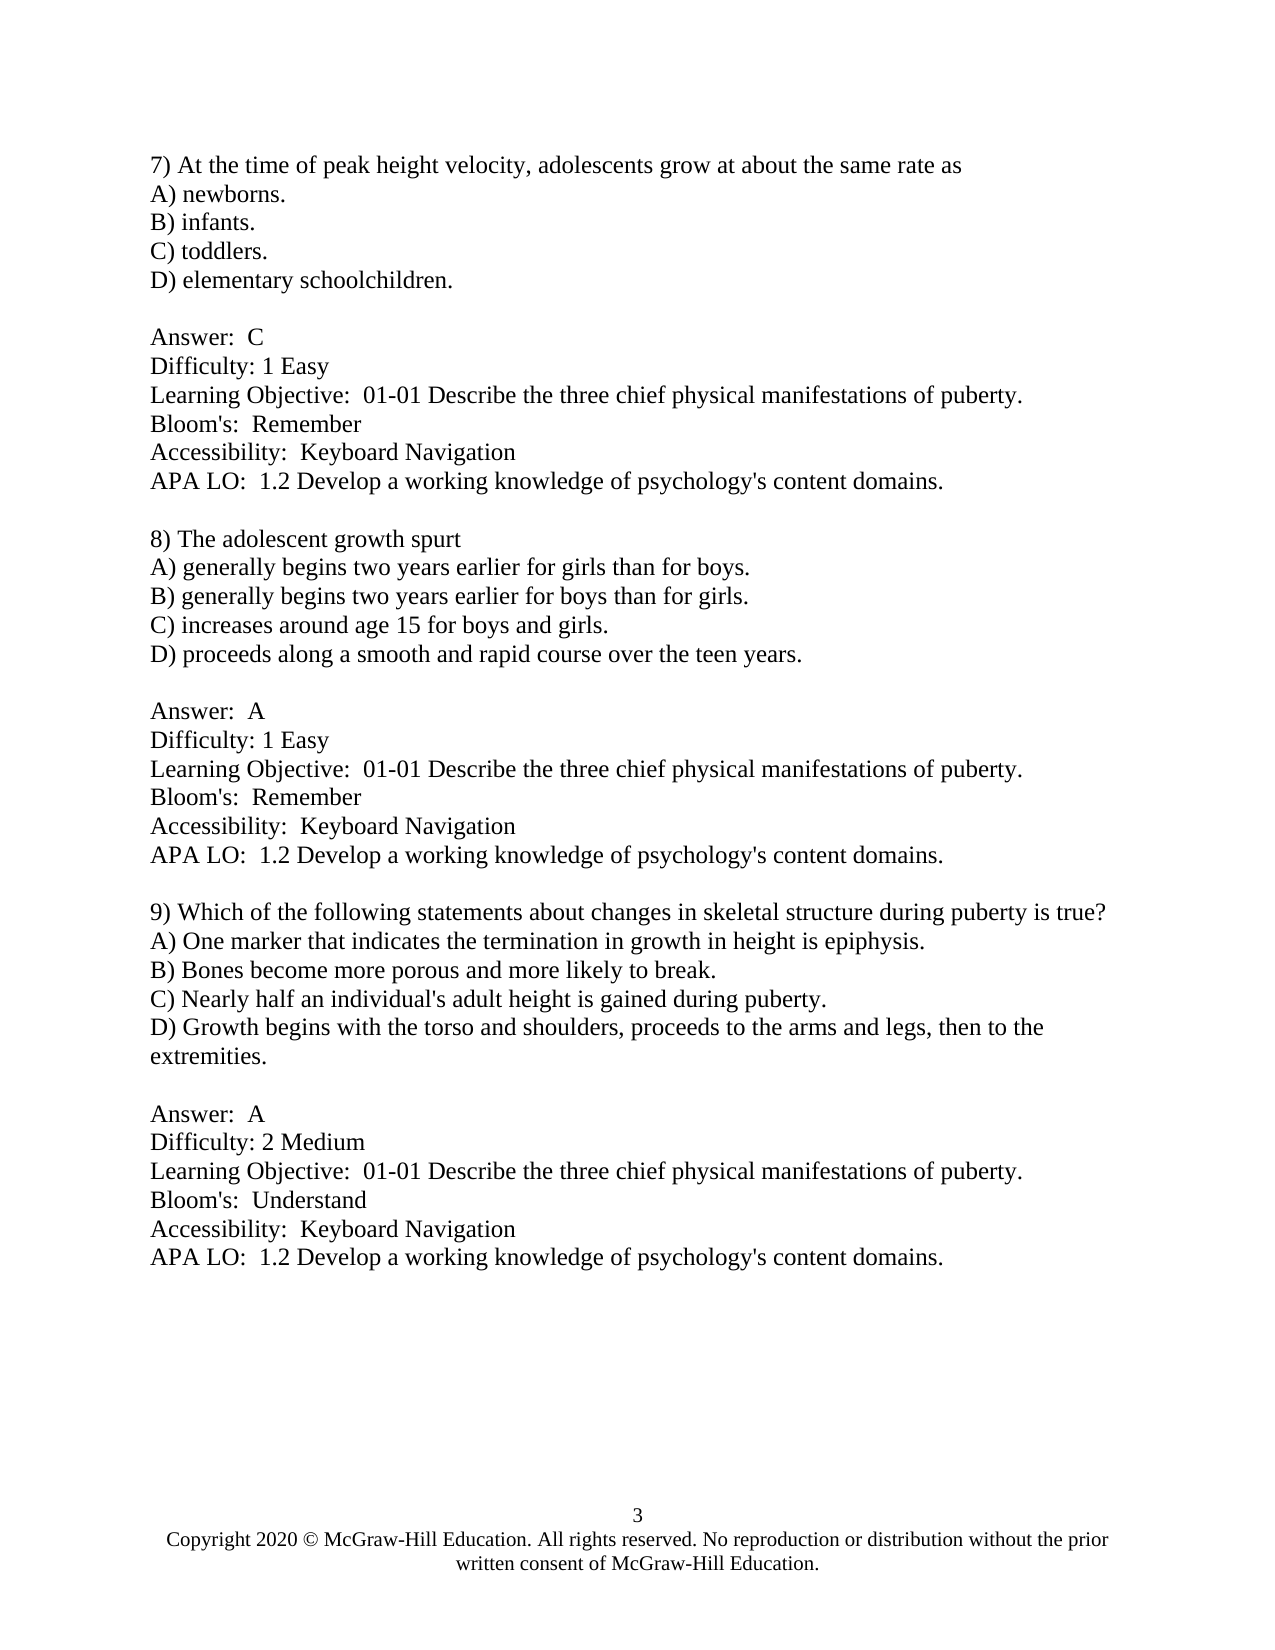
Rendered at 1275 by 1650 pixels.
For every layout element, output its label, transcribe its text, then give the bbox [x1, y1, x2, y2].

text Difficulty: 1 Easy [150, 725, 1125, 754]
text Difficulty: 2 Medium [150, 1127, 1125, 1156]
text APA LO: 1.2 Develop a working knowledge of psychology's content domains. [150, 1242, 1125, 1271]
text 7) At the time of peak height velocity, adolescents grow at about the same rate as [150, 150, 1125, 179]
text Accessibility: Keyboard Navigation [150, 811, 1125, 840]
text A) newborns. [150, 179, 1125, 207]
text B) Bones become more porous and more likely to break. [150, 955, 1125, 984]
text 8) The adolescent growth spurt [150, 524, 1125, 552]
text Bloom's: Remember [150, 409, 1125, 437]
text A) generally begins two years earlier for girls than for boys. [150, 552, 1125, 581]
text Difficulty: 1 Easy [150, 351, 1125, 380]
text APA LO: 1.2 Develop a working knowledge of psychology's content domains. [150, 466, 1125, 495]
text D) Growth begins with the torso and shoulders, proceeds to the arms and legs, then to the extremities. [150, 1012, 1125, 1070]
text Answer: A [150, 1099, 1125, 1127]
text Learning Objective: 01-01 Describe the three chief physical manifestations of puberty. [150, 754, 1125, 782]
text C) increases around age 15 for boys and girls. [150, 610, 1125, 639]
text D) proceeds along a smooth and rapid course over the teen years. [150, 639, 1125, 667]
text Bloom's: Understand [150, 1185, 1125, 1214]
text Bloom's: Remember [150, 782, 1125, 811]
text A) One marker that indicates the termination in growth in height is epiphysis. [150, 926, 1125, 955]
text Answer: C [150, 322, 1125, 351]
text B) infants. [150, 207, 1125, 236]
text Accessibility: Keyboard Navigation [150, 1214, 1125, 1242]
text APA LO: 1.2 Develop a working knowledge of psychology's content domains. [150, 840, 1125, 869]
text 9) Which of the following statements about changes in skeletal structure during puberty is true? [150, 897, 1125, 926]
text Answer: A [150, 696, 1125, 725]
text D) elementary schoolchildren. [150, 265, 1125, 294]
text Learning Objective: 01-01 Describe the three chief physical manifestations of puberty. [150, 380, 1125, 409]
text B) generally begins two years earlier for boys than for girls. [150, 581, 1125, 610]
text C) Nearly half an individual's adult height is gained during puberty. [150, 984, 1125, 1012]
text Accessibility: Keyboard Navigation [150, 437, 1125, 466]
text C) toddlers. [150, 236, 1125, 265]
text Learning Objective: 01-01 Describe the three chief physical manifestations of puberty. [150, 1156, 1125, 1185]
